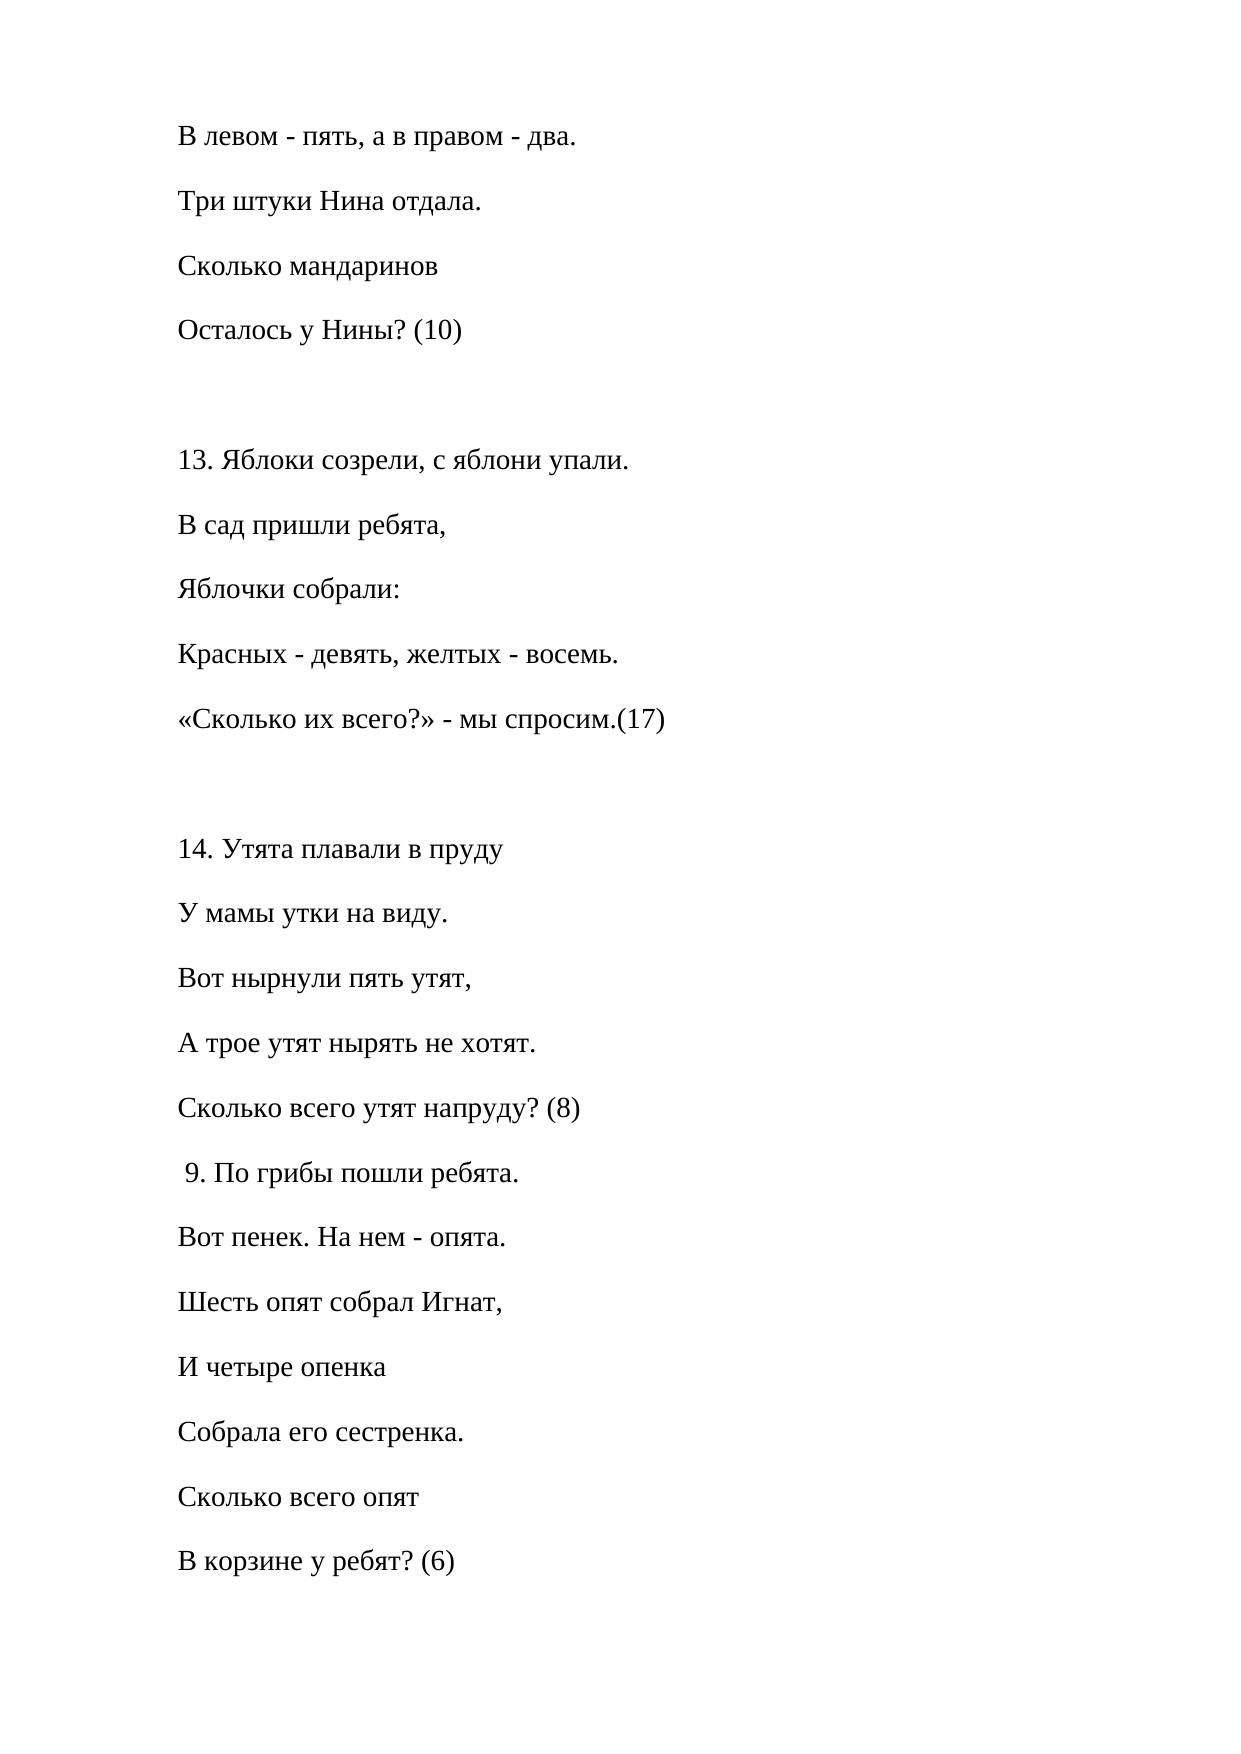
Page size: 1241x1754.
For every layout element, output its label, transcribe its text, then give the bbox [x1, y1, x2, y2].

text Красных - девять, желтых - восемь. [177, 636, 1152, 670]
text И четыре опенка [177, 1349, 1152, 1383]
text Три штуки Нина отдала. [177, 183, 1152, 216]
text В сад пришли ребята, [177, 507, 1152, 540]
text Вот пенек. На нем - опята. [177, 1219, 1152, 1253]
text «Сколько их всего?» - мы спросим.(17) [177, 701, 1152, 735]
text Шесть опят собрал Игнат, [177, 1284, 1152, 1318]
text Сколько мандаринов [177, 248, 1152, 281]
text Сколько всего опят [177, 1479, 1152, 1512]
text В корзине у ребят? (6) [177, 1543, 1152, 1577]
text Осталось у Нины? (10) [177, 312, 1152, 346]
text Сколько всего утят напруду? (8) [177, 1090, 1152, 1123]
text 14. Утята плавали в пруду [177, 831, 1152, 864]
text 13. Яблоки созрели, с яблони упали. [177, 442, 1152, 476]
text А трое утят нырять не хотят. [177, 1025, 1152, 1059]
text Собрала его сестренка. [177, 1414, 1152, 1447]
text 9. По грибы пошли ребята. [177, 1155, 1152, 1188]
text В левом - пять, а в правом - два. [177, 118, 1152, 152]
text Вот нырнули пять утят, [177, 960, 1152, 994]
text Яблочки собрали: [177, 572, 1152, 605]
text У мамы утки на виду. [177, 896, 1152, 929]
